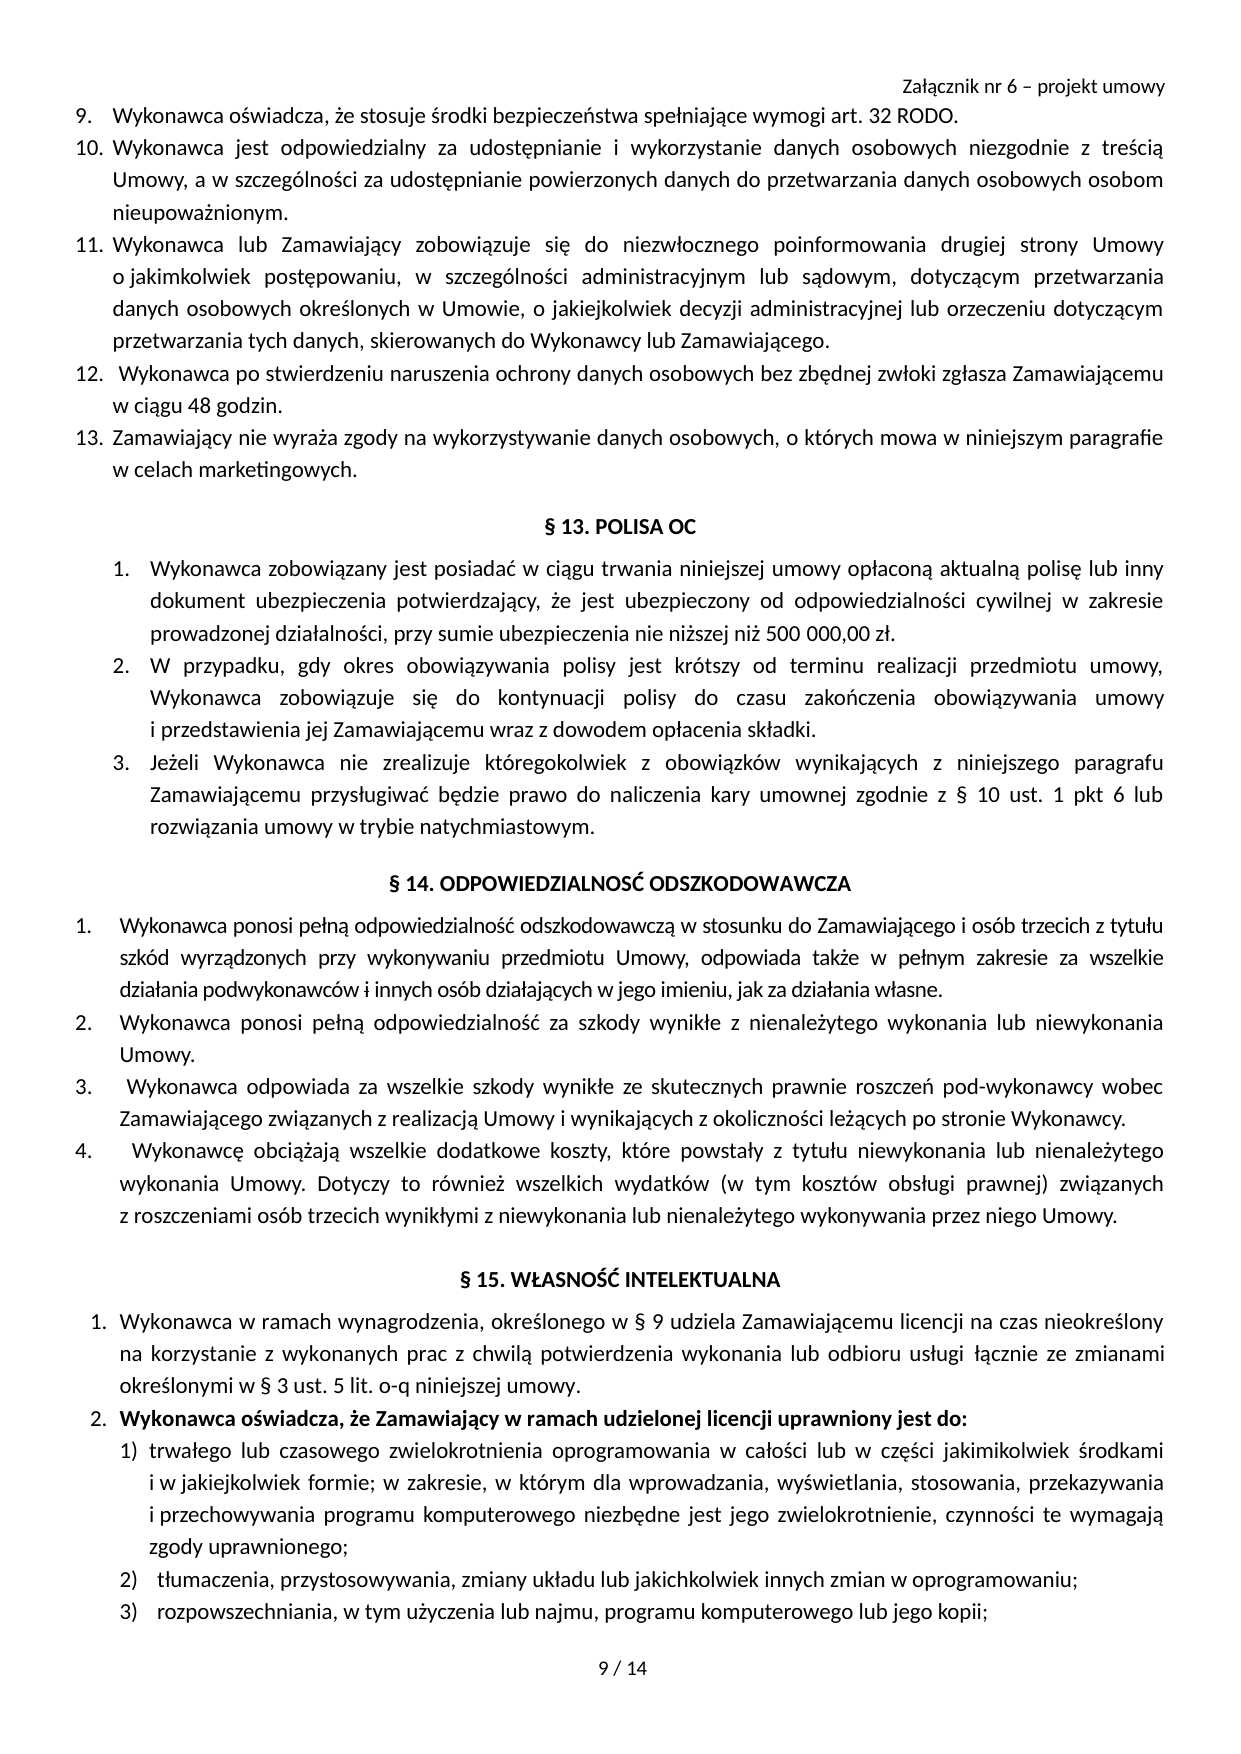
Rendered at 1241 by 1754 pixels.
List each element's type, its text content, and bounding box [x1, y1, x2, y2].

list Wykonawca ponosi pełną odpowiedzialność za szkody wynikłe z nienależytego wykonania lub niewykonania Umowy. [75, 1008, 1165, 1068]
list Wykonawca w ramach wynagrodzenia, określonego w § 9 udziela Zamawiającemu licencji na czas nieokreślony na korzystanie z wykonanych prac z chwilą potwierdzenia wykonania lub odbioru usługi łącznie ze zmianami określonymi w § 3 ust. 5 lit. o-q niniejszej umowy. [90, 1307, 1165, 1399]
list Wykonawca lub Zamawiający zobowiązuje się do niezwłocznego poinformowania drugiej strony Umowy o jakimkolwiek postępowaniu, w szczególności administracyjnym lub sądowym, dotyczącym przetwarzania danych osobowych określonych w Umowie, o jakiejkolwiek decyzji administracyjnej lub orzeczeniu dotyczącym przetwarzania tych danych, skierowanych do Wykonawcy lub Zamawiającego. [75, 230, 1165, 354]
list Wykonawca odpowiada za wszelkie szkody wynikłe ze skutecznych prawnie roszczeń pod-wykonawcy wobec Zamawiającego związanych z realizacją Umowy i wynikających z okoliczności leżących po stronie Wykonawcy. [75, 1072, 1165, 1132]
text § 13. POLISA OC [75, 512, 1165, 541]
list rozpowszechniania, w tym użyczenia lub najmu, programu komputerowego lub jego kopii; [119, 1597, 1165, 1625]
list trwałego lub czasowego zwielokrotnienia oprogramowania w całości lub w części jakimikolwiek środkami i w jakiejkolwiek formie; w zakresie, w którym dla wprowadzania, wyświetlania, stosowania, przekazywania i przechowywania programu komputerowego niezbędne jest jego zwielokrotnienie, czynności te wymagają zgody uprawnionego; [119, 1436, 1165, 1561]
list Wykonawca zobowiązany jest posiadać w ciągu trwania niniejszej umowy opłaconą aktualną polisę lub inny dokument ubezpieczenia potwierdzający, że jest ubezpieczony od odpowiedzialności cywilnej w zakresie prowadzonej działalności, przy sumie ubezpieczenia nie niższej niż 500 000,00 zł. [112, 554, 1165, 647]
list Wykonawca po stwierdzeniu naruszenia ochrony danych osobowych bez zbędnej zwłoki zgłasza Zamawiającemu w ciągu 48 godzin. [75, 359, 1165, 419]
list tłumaczenia, przystosowywania, zmiany układu lub jakichkolwiek innych zmian w oprogramowaniu; [119, 1565, 1165, 1593]
list Wykonawcę obciążają wszelkie dodatkowe koszty, które powstały z tytułu niewykonania lub nienależytego wykonania Umowy. Dotyczy to również wszelkich wydatków (w tym kosztów obsługi prawnej) związanych z roszczeniami osób trzecich wynikłymi z niewykonania lub nienależytego wykonywania przez niego Umowy. [75, 1136, 1165, 1229]
list Zamawiający nie wyraża zgody na wykorzystywanie danych osobowych, o których mowa w niniejszym paragrafie w celach marketingowych. [75, 423, 1165, 483]
list Wykonawca oświadcza, że stosuje środki bezpieczeństwa spełniające wymogi art. 32 RODO. [75, 101, 1165, 129]
list Wykonawca ponosi pełną odpowiedzialność odszkodowawczą w stosunku do Zamawiającego i osób trzecich z tytułu szkód wyrządzonych przy wykonywaniu przedmiotu Umowy, odpowiada także w pełnym zakresie za wszelkie działania podwykonawców i innych osób działających w jego imieniu, jak za działania własne. [75, 911, 1165, 1003]
text § 15. WŁASNOŚĆ INTELEKTUALNA [75, 1265, 1165, 1293]
list W przypadku, gdy okres obowiązywania polisy jest krótszy od terminu realizacji przedmiotu umowy, Wykonawca zobowiązuje się do kontynuacji polisy do czasu zakończenia obowiązywania umowy i przedstawienia jej Zamawiającemu wraz z dowodem opłacenia składki. [112, 651, 1165, 743]
list Jeżeli Wykonawca nie zrealizuje któregokolwiek z obowiązków wynikających z niniejszego paragrafu Zamawiającemu przysługiwać będzie prawo do naliczenia kary umownej zgodnie z § 10 ust. 1 pkt 6 lub rozwiązania umowy w trybie natychmiastowym. [112, 748, 1165, 840]
text § 14. ODPOWIEDZIALNOSĆ ODSZKODOWAWCZA [75, 869, 1165, 897]
list Wykonawca jest odpowiedzialny za udostępnianie i wykorzystanie danych osobowych niezgodnie z treścią Umowy, a w szczególności za udostępnianie powierzonych danych do przetwarzania danych osobowych osobom nieupoważnionym. [75, 133, 1165, 226]
list Wykonawca oświadcza, że Zamawiający w ramach udzielonej licencji uprawniony jest do: [90, 1404, 1165, 1432]
